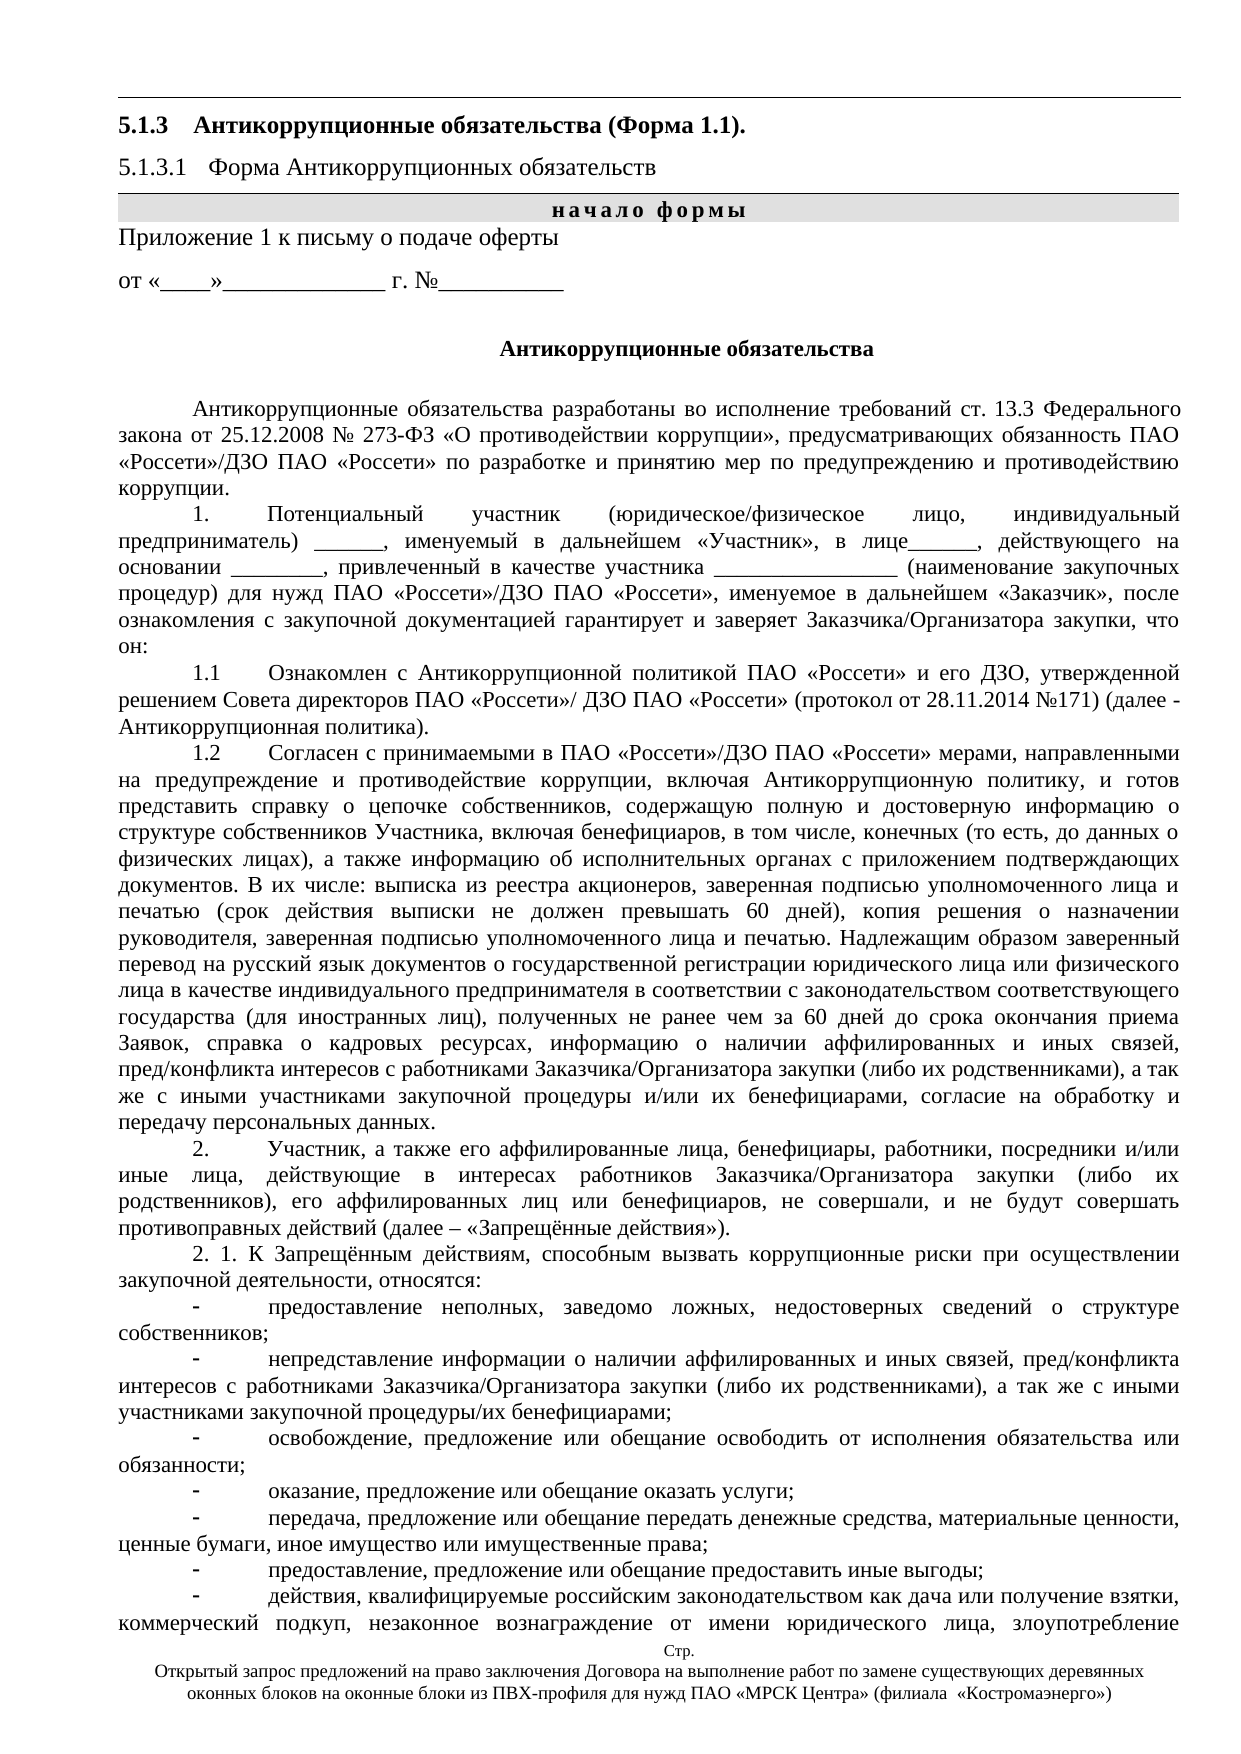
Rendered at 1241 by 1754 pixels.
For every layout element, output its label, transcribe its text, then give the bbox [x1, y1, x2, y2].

list непредставление информации о наличии аффилированных и иных связей, пред/конфликта интересов с работниками Заказчика/Организатора закупки (либо их родственниками), а так же с иными участниками закупочной процедуры/их бенефициарами; [118, 1345, 1181, 1424]
subtitle Форма Антикоррупционных обязательств [118, 152, 1181, 181]
text Антикоррупционные обязательства [118, 335, 1181, 361]
list Участник, а также его аффилированные лица, бенефициары, работники, посредники и/или иные лица, действующие в интересах работников Заказчика/Организатора закупки (либо их родственников), его аффилированных лиц или бенефициаров, не совершали, и не будут совершать противоправных действий (далее – «Запрещённые действия»). [118, 1134, 1181, 1240]
subtitle Антикоррупционные обязательства (Форма 1.1). [118, 111, 1181, 139]
list оказание, предложение или обещание оказать услуги; [118, 1477, 1181, 1503]
list предоставление, предложение или обещание предоставить иные выгоды; [118, 1556, 1181, 1583]
text Антикоррупционные обязательства разработаны во исполнение требований ст. 13.3 Федерального закона от 25.12.2008 № 273-ФЗ «О противодействии коррупции», предусматривающих обязанность ПАО «Россети»/ДЗО ПАО «Россети» по разработке и принятию мер по предупреждению и противодействию коррупции. [118, 395, 1181, 500]
list освобождение, предложение или обещание освободить от исполнения обязательства или обязанности; [118, 1424, 1181, 1477]
text начало формы [118, 194, 1179, 222]
list Согласен с принимаемыми в ПАО «Россети»/ДЗО ПАО «Россети» мерами, направленными на предупреждение и противодействие коррупции, включая Антикоррупционную политику, и готов представить справку о цепочке собственников, содержащую полную и достоверную информацию о структуре собственников Участника, включая бенефициаров, в том числе, конечных (то есть, до данных о физических лицах), а также информацию об исполнительных органах с приложением подтверждающих документов. В их числе: выписка из реестра акционеров, заверенная подписью уполномоченного лица и печатью (срок действия выписки не должен превышать 60 дней), копия решения о назначении руководителя, заверенная подписью уполномоченного лица и печатью. Надлежащим образом заверенный перевод на русский язык документов о государственной регистрации юридического лица или физического лица в качестве индивидуального предпринимателя в соответствии с законодательством соответствующего государства (для иностранных лиц), полученных не ранее чем за 60 дней до срока окончания приема Заявок, справка о кадровых ресурсах, информацию о наличии аффилированных и иных связей, пред/конфликта интересов с работниками Заказчика/Организатора закупки (либо их родственниками), а так же с иными участниками закупочной процедуры и/или их бенефициарами, согласие на обработку и передачу персональных данных. [118, 739, 1181, 1134]
text от «____»_____________ г. №__________ [118, 266, 1181, 294]
text 2. 1. К Запрещённым действиям, способным вызвать коррупционные риски при осуществлении закупочной деятельности, относятся: [118, 1240, 1181, 1293]
list предоставление неполных, заведомо ложных, недостоверных сведений о структуре собственников; [118, 1293, 1181, 1345]
text Приложение 1 к письму о подаче оферты [118, 222, 1181, 251]
list Потенциальный участник (юридическое/физическое лицо, индивидуальный предприниматель) ______, именуемый в дальнейшем «Участник», в лице______, действующего на основании ________, привлеченный в качестве участника ________________ (наименование закупочных процедур) для нужд ПАО «Россети»/ДЗО ПАО «Россети», именуемое в дальнейшем «Заказчик», после ознакомления с закупочной документацией гарантирует и заверяет Заказчика/Организатора закупки, что он: [118, 500, 1181, 658]
list передача, предложение или обещание передать денежные средства, материальные ценности, ценные бумаги, иное имущество или имущественные права; [118, 1503, 1181, 1556]
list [118, 1583, 1181, 1635]
text 1.1 Ознакомлен с Антикоррупционной политикой ПАО «Россети» и его ДЗО, утвержденной решением Совета директоров ПАО «Россети»/ ДЗО ПАО «Россети» (протокол от 28.11.2014 №171) (далее - Антикоррупционная политика). [118, 658, 1181, 739]
